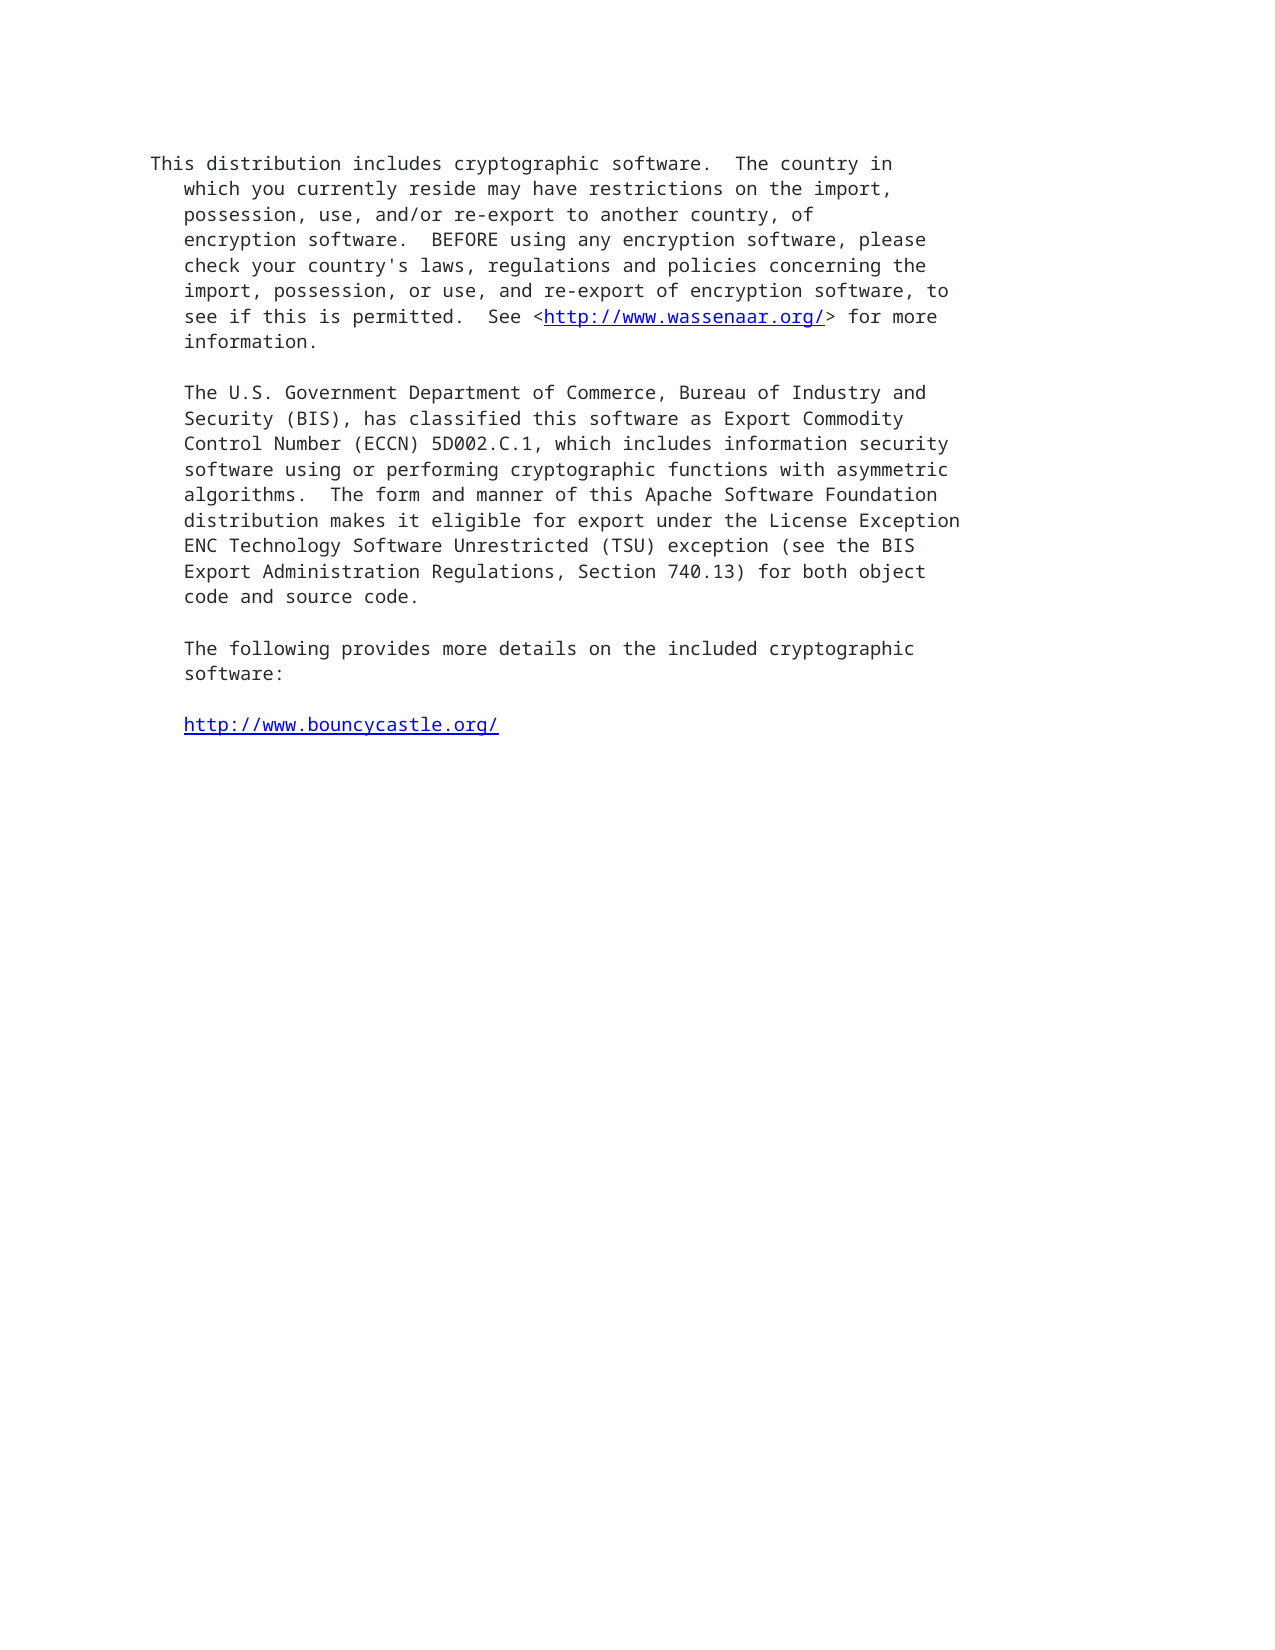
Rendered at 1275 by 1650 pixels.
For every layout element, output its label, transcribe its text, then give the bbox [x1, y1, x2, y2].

text possession, use, and/or re-export to another country, of [150, 201, 1125, 227]
text code and source code. [150, 584, 1125, 609]
text The following provides more details on the included cryptographic [150, 635, 1125, 660]
text encryption software. BEFORE using any encryption software, please [150, 227, 1125, 252]
text The U.S. Government Department of Commerce, Bureau of Industry and [150, 380, 1125, 405]
text algorithms. The form and manner of this Apache Software Foundation [150, 482, 1125, 507]
text software using or performing cryptographic functions with asymmetric [150, 456, 1125, 482]
text http://www.bouncycastle.org/ [150, 711, 1125, 737]
text check your country's laws, regulations and policies concerning the [150, 252, 1125, 278]
text Security (BIS), has classified this software as Export Commodity [150, 405, 1125, 431]
text ENC Technology Software Unrestricted (TSU) exception (see the BIS [150, 533, 1125, 558]
text Control Number (ECCN) 5D002.C.1, which includes information security [150, 431, 1125, 456]
text information. [150, 329, 1125, 354]
text Export Administration Regulations, Section 740.13) for both object [150, 558, 1125, 584]
text see if this is permitted. See <http://www.wassenaar.org/> for more [150, 303, 1125, 329]
text software: [150, 660, 1125, 686]
text distribution makes it eligible for export under the License Exception [150, 507, 1125, 533]
text import, possession, or use, and re-export of encryption software, to [150, 278, 1125, 303]
text which you currently reside may have restrictions on the import, [150, 176, 1125, 201]
text This distribution includes cryptographic software. The country in [150, 150, 1125, 176]
